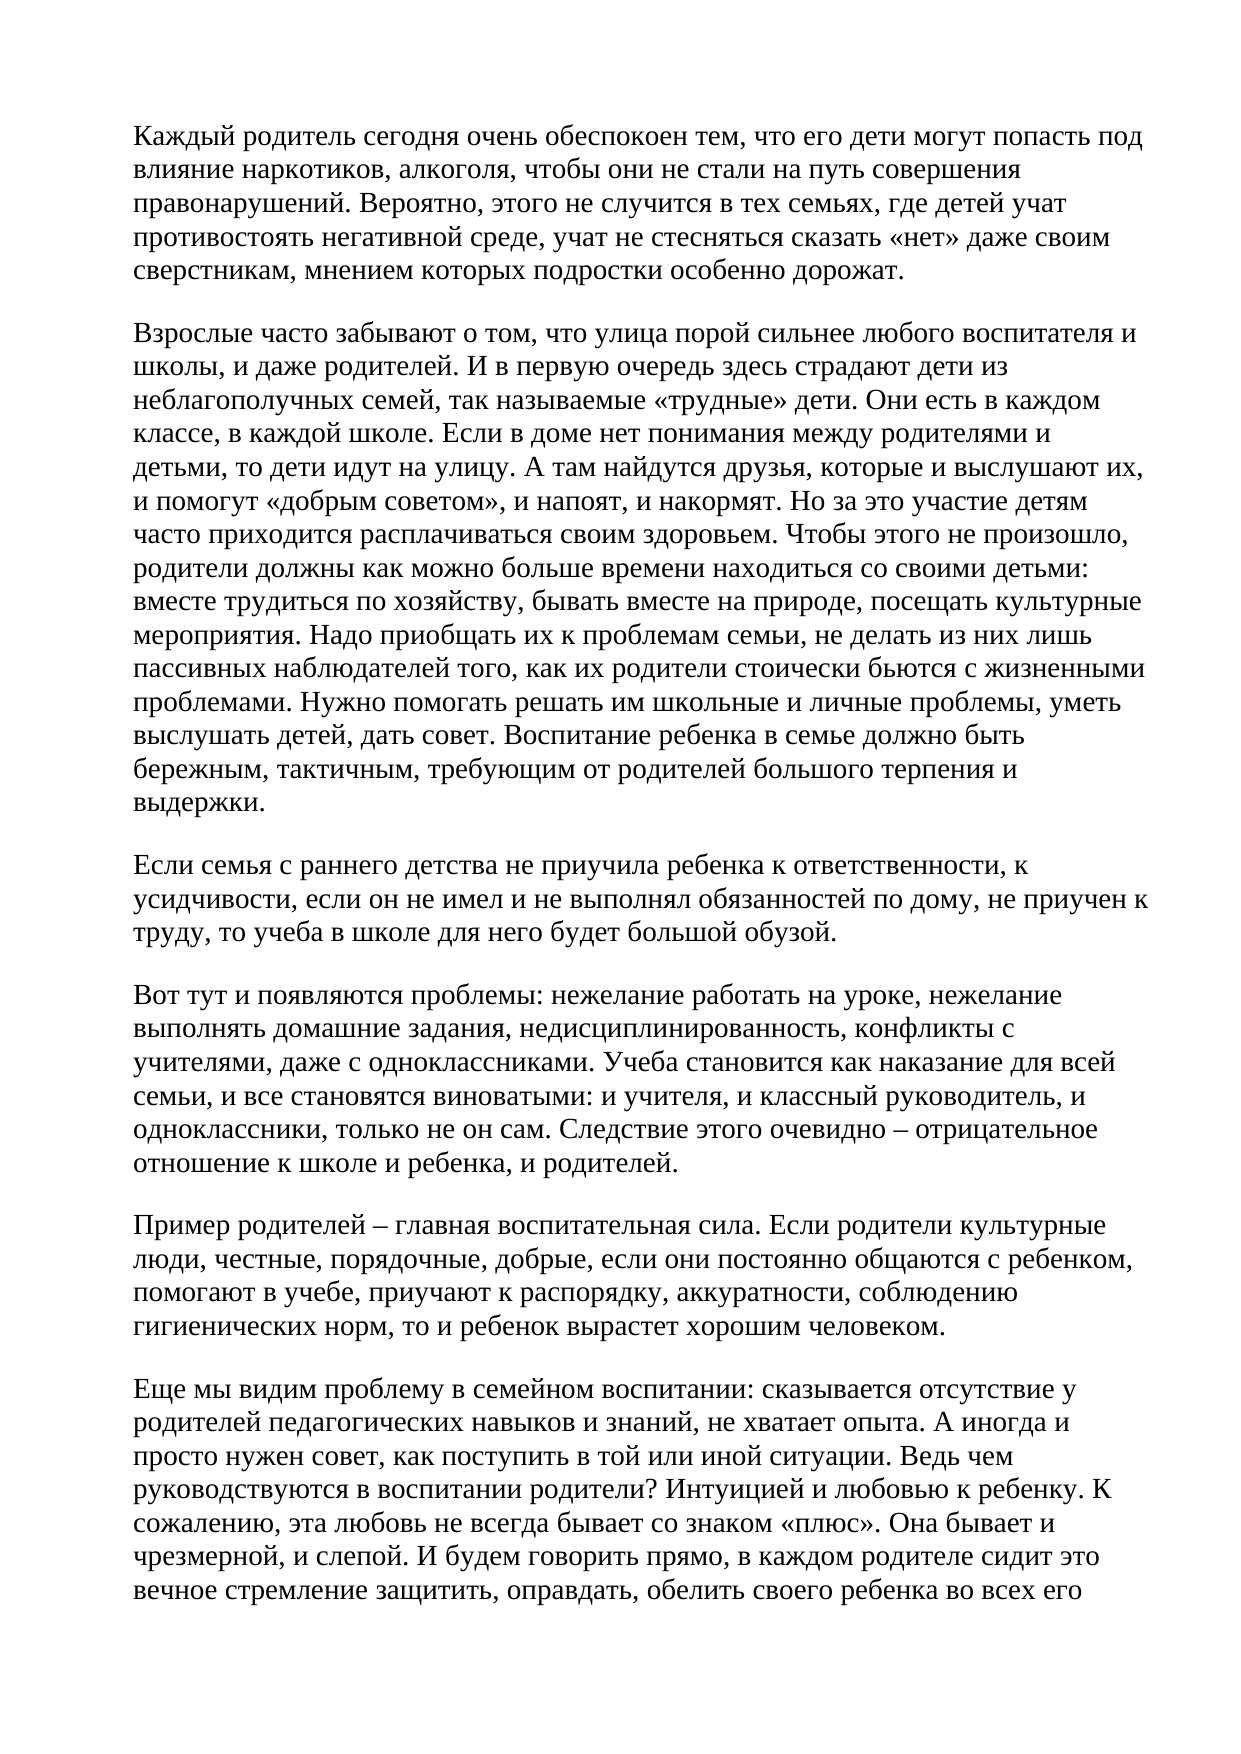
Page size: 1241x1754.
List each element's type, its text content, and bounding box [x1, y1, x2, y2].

text Взрослые часто забывают о том, что улица порой сильнее любого воспитателя и школы, и даже родителей. И в первую очередь здесь страдают дети из неблагополучных семей, так называемые «трудные» дети. Они есть в каждом классе, в каждой школе. Если в доме нет понимания между родителями и детьми, то дети идут на улицу. А там найдутся друзья, которые и выслушают их, и помогут «добрым советом», и напоят, и накормят. Но за это участие детям часто приходится расплачиваться своим здоровьем. Чтобы этого не произошло, родители должны как можно больше времени находиться со своими детьми: вместе трудиться по хозяйству, бывать вместе на природе, посещать культурные мероприятия. Надо приобщать их к проблемам семьи, не делать из них лишь пассивных наблюдателей того, как их родители стоически бьются с жизненными проблемами. Нужно помогать решать им школьные и личные проблемы, уметь выслушать детей, дать совет. Воспитание ребенка в семье должно быть бережным, тактичным, требующим от родителей большого терпения и выдержки. [133, 315, 1152, 818]
text Если семья с раннего детства не приучила ребенка к ответственности, к усидчивости, если он не имел и не выполнял обязанностей по дому, не приучен к труду, то учеба в школе для него будет большой обузой. [133, 847, 1152, 948]
text Вот тут и появляются проблемы: нежелание работать на уроке, нежелание выполнять домашние задания, недисциплинированность, конфликты с учителями, даже с одноклассниками. Учеба становится как наказание для всей семьи, и все становятся виноватыми: и учителя, и классный руководитель, и одноклассники, только не он сам. Следствие этого очевидно – отрицательное отношение к школе и ребенка, и родителей. [133, 977, 1152, 1178]
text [133, 1371, 1152, 1606]
text Пример родителей – главная воспитательная сила. Если родители культурные люди, честные, порядочные, добрые, если они постоянно общаются с ребенком, помогают в учебе, приучают к распорядку, аккуратности, соблюдению гигиенических норм, то и ребенок вырастет хорошим человеком. [133, 1207, 1152, 1342]
text Каждый родитель сегодня очень обеспокоен тем, что его дети могут попасть под влияние наркотиков, алкоголя, чтобы они не стали на путь совершения правонарушений. Вероятно, этого не случится в тех семьях, где детей учат противостоять негативной среде, учат не стесняться сказать «нет» даже своим сверстникам, мнением которых подростки особенно дорожат. [133, 118, 1152, 286]
